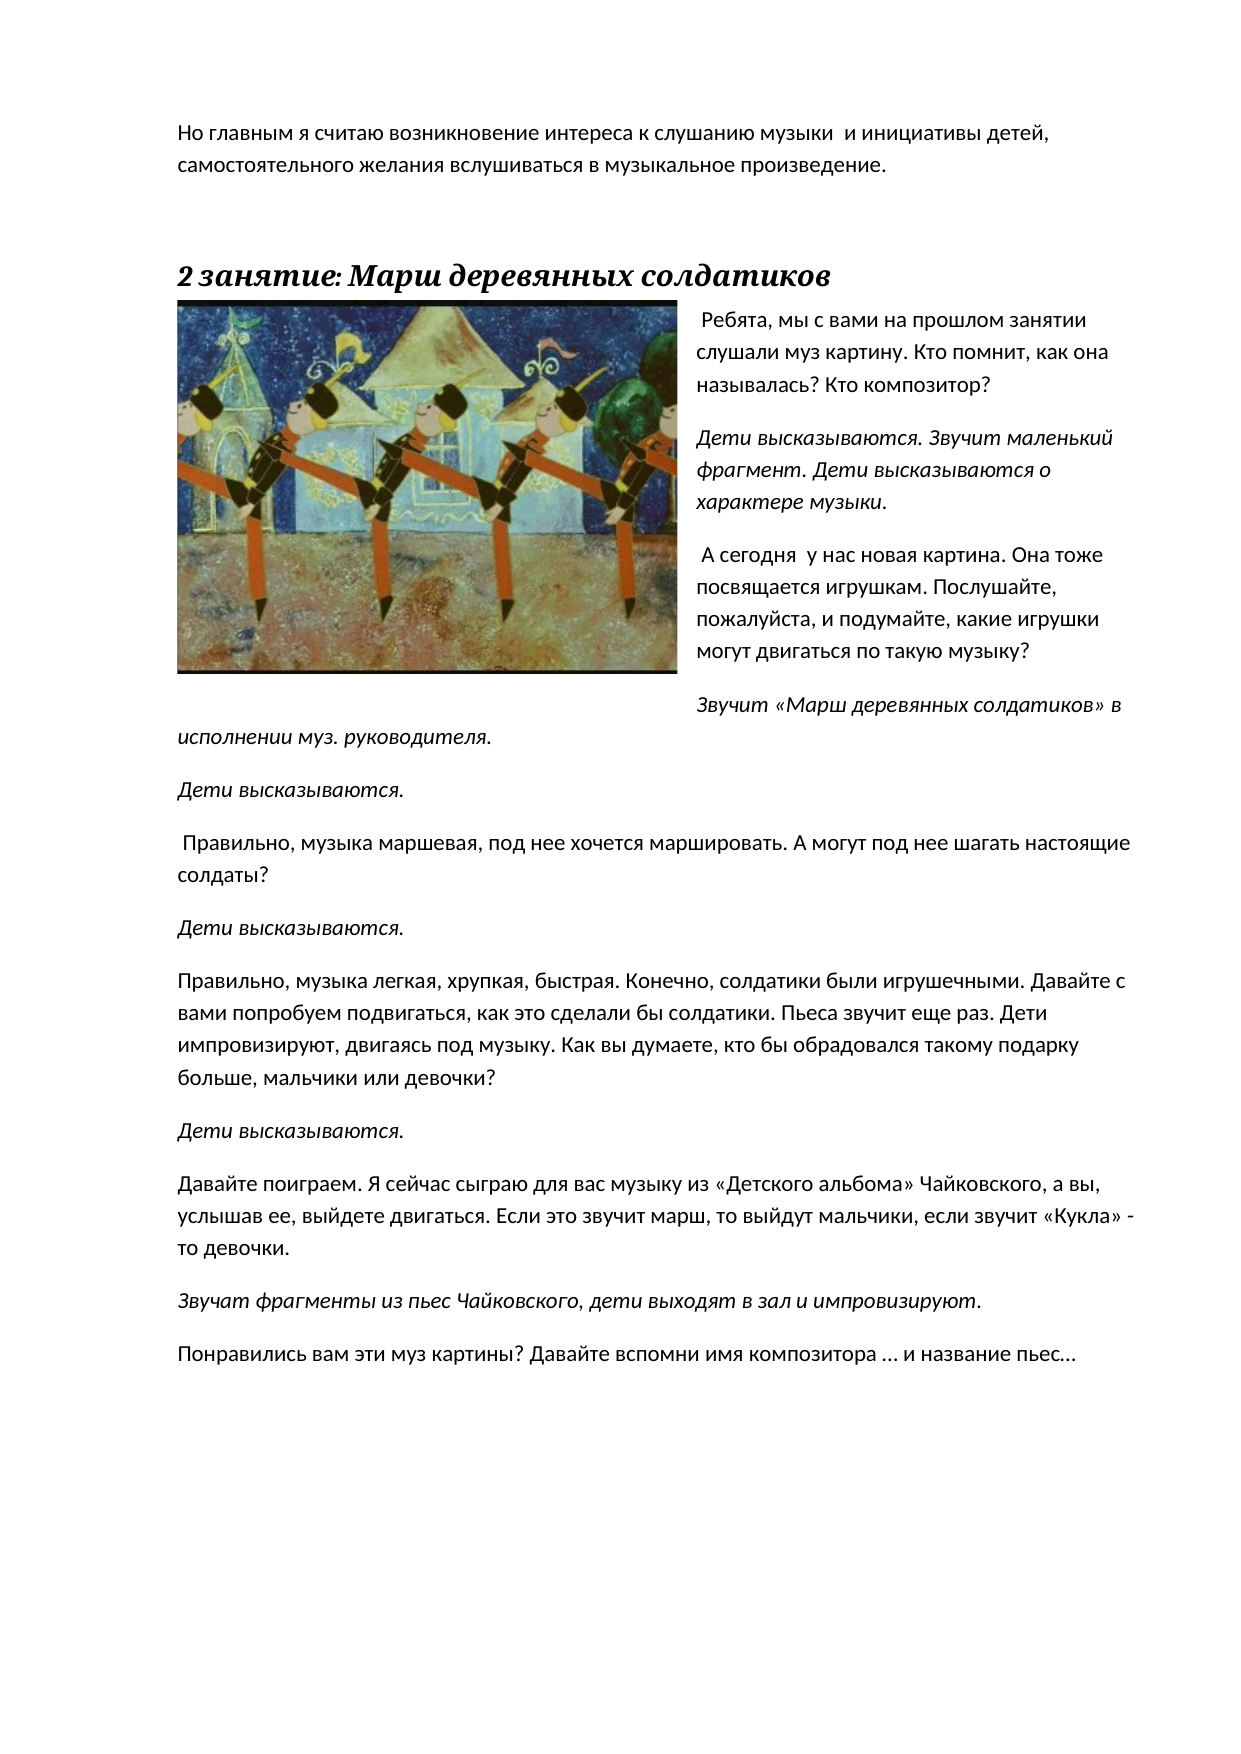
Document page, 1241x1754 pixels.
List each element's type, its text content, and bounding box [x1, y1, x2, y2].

picture [177, 300, 677, 673]
text Дети высказываются. Звучит маленький фрагмент. Дети высказываются о характере музыки. [677, 423, 1152, 515]
text Правильно, музыка маршевая, под нее хочется маршировать. А могут под нее шагать настоящие солдаты? [177, 828, 1152, 888]
subtitle 2 занятие: Марш деревянных солдатиков [177, 261, 1152, 294]
text Звучит «Марш деревянных солдатиков» в исполнении муз. руководителя. [177, 690, 1152, 750]
text Дети высказываются. [177, 775, 1152, 803]
text Звучат фрагменты из пьес Чайковского, дети выходят в зал и импровизируют. [177, 1286, 1152, 1314]
text Дети высказываются. [177, 913, 1152, 941]
text Понравились вам эти муз картины? Давайте вспомни имя композитора … и название пьес… [177, 1339, 1152, 1367]
text Дети высказываются. [177, 1116, 1152, 1144]
text Правильно, музыка легкая, хрупкая, быстрая. Конечно, солдатики были игрушечными. Давайте с вами попробуем подвигаться, как это сделали бы солдатики. Пьеса звучит еще раз. Дети импровизируют, двигаясь под музыку. Как вы думаете, кто бы обрадовался такому подарку больше, мальчики или девочки? [177, 966, 1152, 1091]
text Но главным я считаю возникновение интереса к слушанию музыки и инициативы детей, самостоятельного желания вслушиваться в музыкальное произведение. [177, 118, 1152, 178]
text Ребята, мы с вами на прошлом занятии слушали муз картину. Кто помнит, как она называлась? Кто композитор? [677, 305, 1152, 398]
text А сегодня у нас новая картина. Она тоже посвящается игрушкам. Послушайте, пожалуйста, и подумайте, какие игрушки могут двигаться по такую музыку? [677, 540, 1152, 665]
text Давайте поиграем. Я сейчас сыграю для вас музыку из «Детского альбома» Чайковского, а вы, услышав ее, выйдете двигаться. Если это звучит марш, то выйдут мальчики, если звучит «Кукла» - то девочки. [177, 1169, 1152, 1261]
